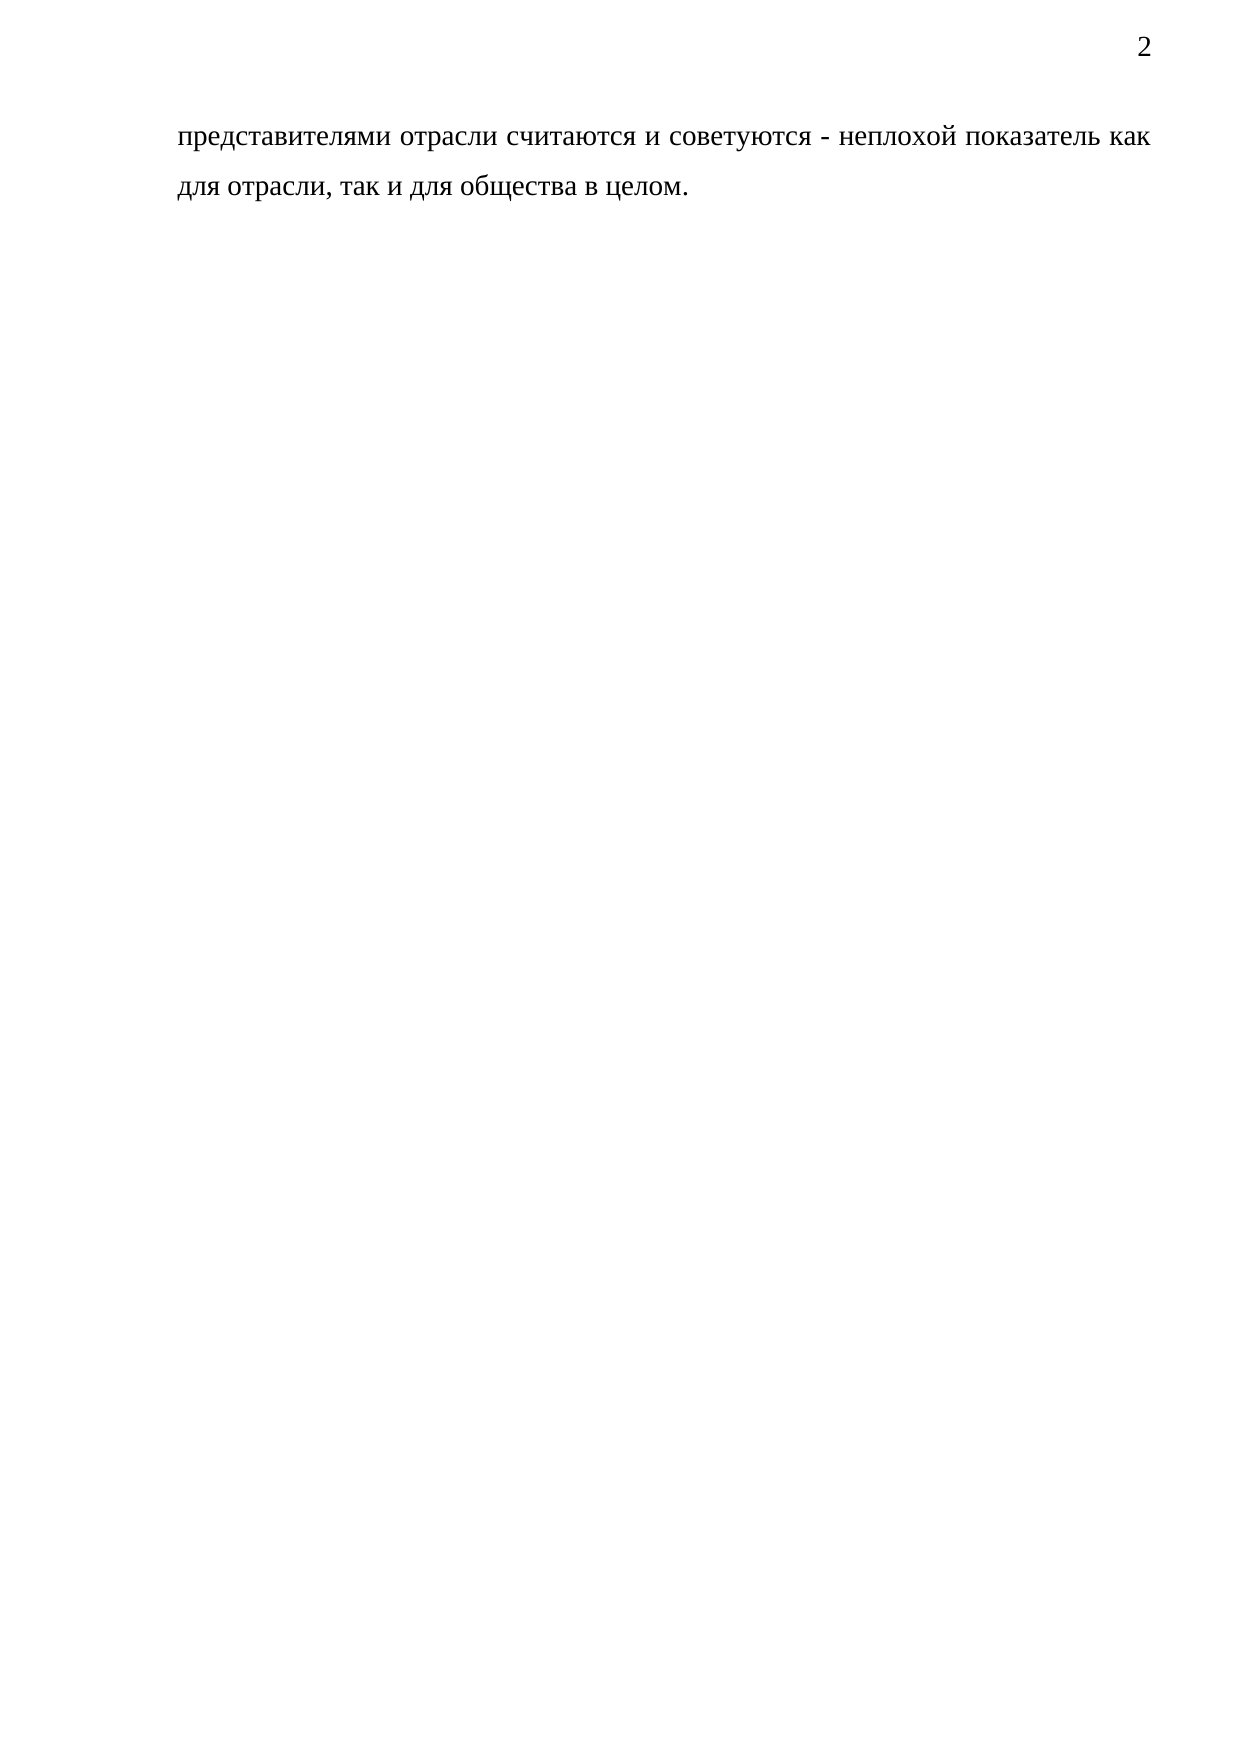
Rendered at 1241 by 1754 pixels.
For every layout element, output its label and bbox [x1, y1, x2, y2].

text [177, 118, 1152, 202]
